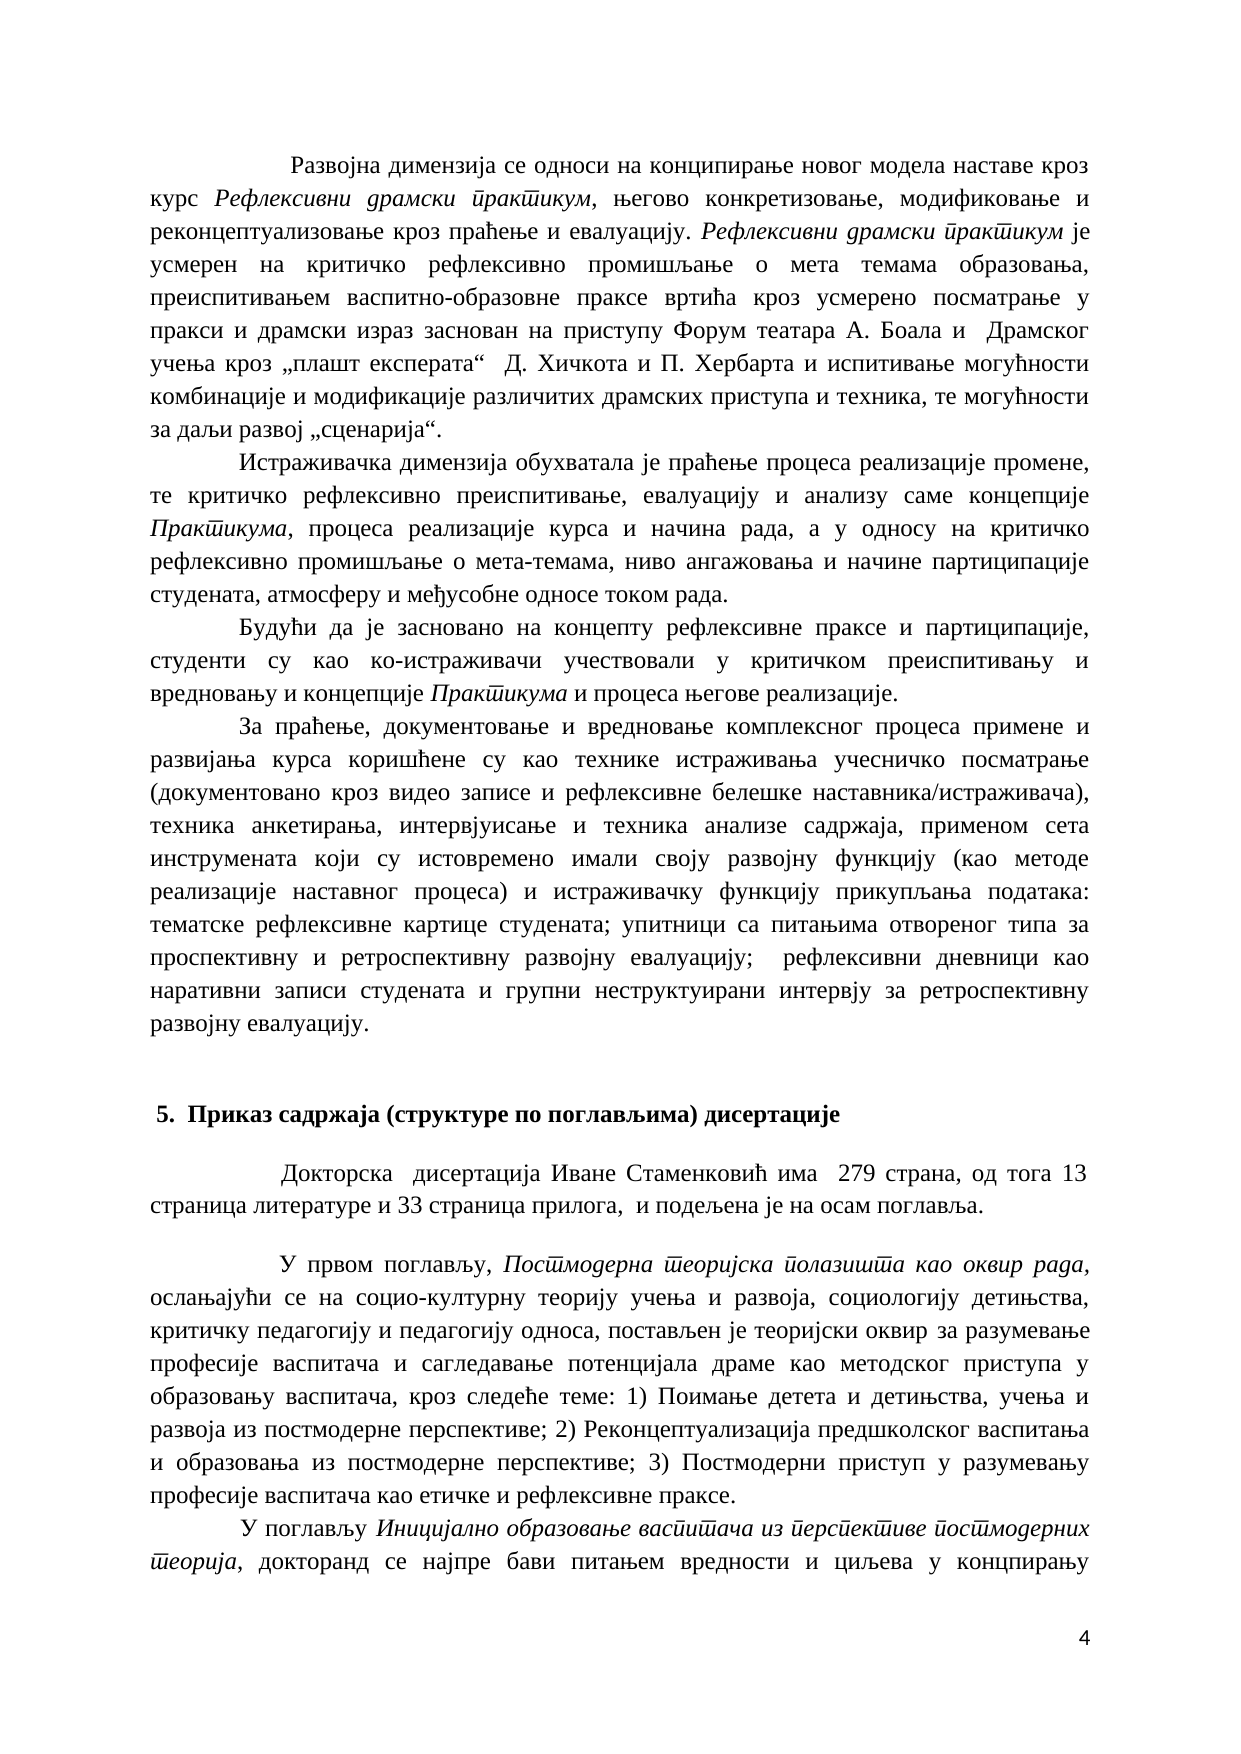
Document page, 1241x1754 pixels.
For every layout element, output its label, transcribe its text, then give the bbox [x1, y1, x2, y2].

text 5. Приказ садржаја (структуре по поглављима) дисертације [150, 1099, 1090, 1128]
text Развојна димензија се односи на конципирање новог модела наставе кроз курс Рефлексивни драмски практикум, његово конкретизовање, модификовање и реконцептуализовање кроз праћење и евалуацију. Рефлексивни драмски практикум је усмерен на критичко рефлексивно промишљање о мета темама образовања, преиспитивањем васпитно-образовне праксе вртића кроз усмерено посматрање у пракси и драмски израз заснован на приступу Форум театара А. Боала и Драмског учења кроз „плашт експерата“ Д. Хичкота и П. Хербарта и испитивање могућности комбинације и модификације различитих драмских приступа и техника, те могућности за даљи развој „сценарија“. [150, 150, 1090, 443]
text У првом поглављу, Постмодерна теоријска полазишта као оквир рада, ослањајући се на социо-културну теорију учења и развоја, социологију детињства, критичку педагогију и педагогију односа, постављен је теоријски оквир за разумевање професије васпитача и сагледавање потенцијала драме као методског приступа у образовању васпитача, кроз следеће теме: 1) Поимање детета и детињства, учења и развоја из постмодерне перспективе; 2) Реконцептуализација предшколског васпитања и образовања из постмодерне перспективе; 3) Постмодерни приступ у разумевању професије васпитача као етичке и рефлексивне праксе. [150, 1249, 1090, 1508]
text За праћење, документовање и вредновање комплексног процеса примене и развијања курса коришћене су као технике истраживања учесничко посматрање (документовано кроз видео записе и рефлексивне белешке наставника/истраживача), техника анкетирања, интервјуисање и техника анализе садржаја, применом сета инструмената који су истовремено имали своју развојну функцију (као методе реализације наставног процеса) и истраживачку функцију прикупљања података: тематске рефлексивне картице студената; упитници са питањима отвореног типа за проспективну и ретроспективну развојну евалуацију; рефлексивни дневници као наративни записи студената и групни неструктуирани интервју за ретроспективну развојну евалуацију. [150, 711, 1090, 1037]
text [150, 1513, 1090, 1574]
text Истраживачка димензија обухватала је праћење процеса реализације промене, те критичко рефлексивно преиспитивање, евалуацију и анализу саме концепције Практикума, процеса реализације курса и начина рада, а у односу на критичко рефлексивно промишљање о мета-темама, ниво ангажовања и начине партиципације студената, атмосферу и међусобне односе током рада. [150, 447, 1090, 608]
text Будући да је засновано на концепту рефлексивне праксе и партиципације, студенти су као ко-истраживачи учествовали у критичком преиспитивању и вредновању и концепције Практикума и процеса његове реализације. [150, 612, 1090, 707]
text Докторска дисертација Иване Стаменковић има 279 страна, од тога 13 страница литературе и 33 страница прилога, и подељена је на осам поглавља. [150, 1158, 1090, 1219]
